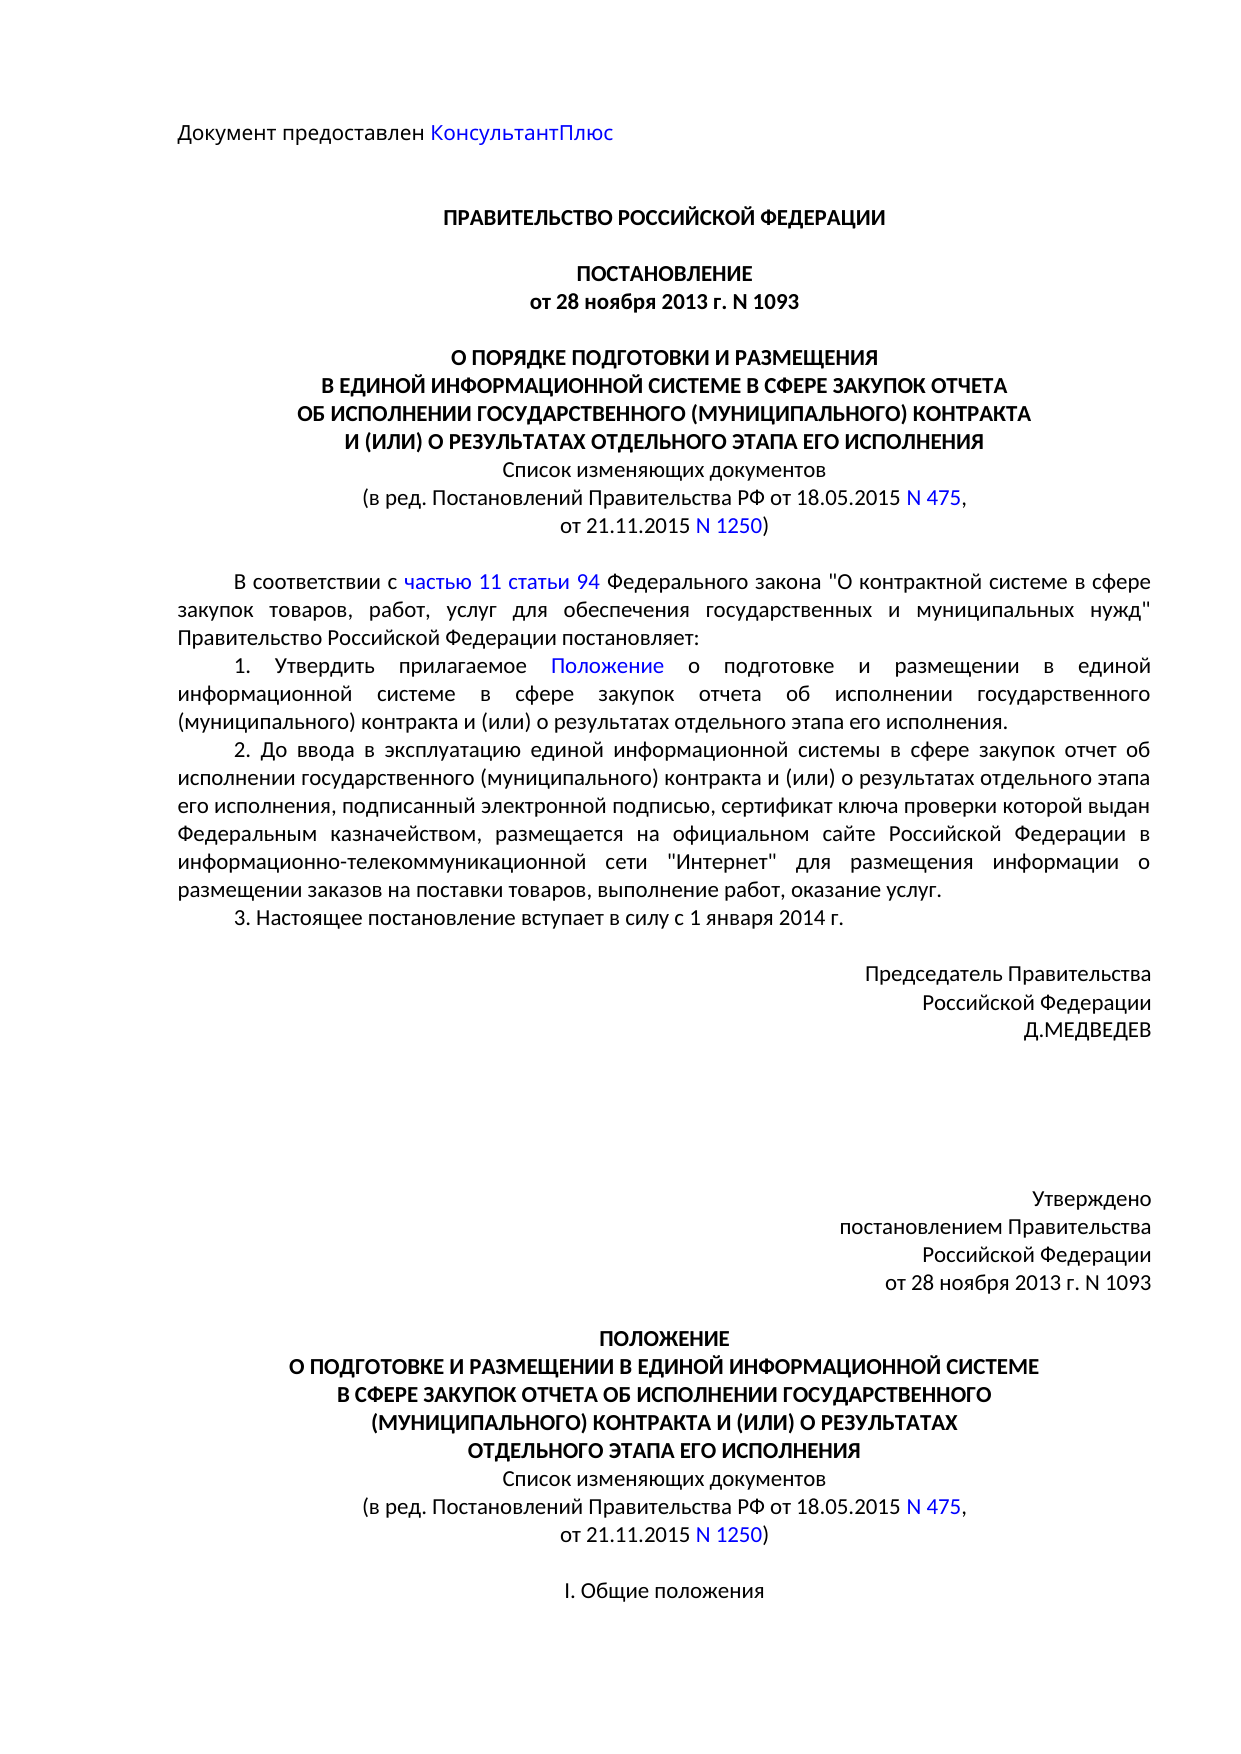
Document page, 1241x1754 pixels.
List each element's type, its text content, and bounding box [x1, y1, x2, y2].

text от 21.11.2015 N 1250) [177, 511, 1152, 539]
text 3. Настоящее постановление вступает в силу с 1 января 2014 г. [177, 903, 1152, 932]
text Председатель Правительства [177, 959, 1152, 988]
title В СФЕРЕ ЗАКУПОК ОТЧЕТА ОБ ИСПОЛНЕНИИ ГОСУДАРСТВЕННОГО [177, 1380, 1152, 1408]
text В соответствии с частью 11 статьи 94 Федерального закона "О контрактной системе в сфере закупок товаров, работ, услуг для обеспечения государственных и муниципальных нужд" Правительство Российской Федерации постановляет: [177, 567, 1152, 651]
title О ПОДГОТОВКЕ И РАЗМЕЩЕНИИ В ЕДИНОЙ ИНФОРМАЦИОННОЙ СИСТЕМЕ [177, 1352, 1152, 1380]
title Документ предоставлен КонсультантПлюс [177, 118, 1152, 175]
text Д.МЕДВЕДЕВ [177, 1016, 1152, 1044]
title ПРАВИТЕЛЬСТВО РОССИЙСКОЙ ФЕДЕРАЦИИ [177, 203, 1152, 231]
title И (ИЛИ) О РЕЗУЛЬТАТАХ ОТДЕЛЬНОГО ЭТАПА ЕГО ИСПОЛНЕНИЯ [177, 427, 1152, 455]
text (в ред. Постановлений Правительства РФ от 18.05.2015 N 475, [177, 1492, 1152, 1520]
title В ЕДИНОЙ ИНФОРМАЦИОННОЙ СИСТЕМЕ В СФЕРЕ ЗАКУПОК ОТЧЕТА [177, 371, 1152, 399]
text Список изменяющих документов [177, 455, 1152, 483]
text 2. До ввода в эксплуатацию единой информационной системы в сфере закупок отчет об исполнении государственного (муниципального) контракта и (или) о результатах отдельного этапа его исполнения, подписанный электронной подписью, сертификат ключа проверки которой выдан Федеральным казначейством, размещается на официальном сайте Российской Федерации в информационно-телекоммуникационной сети "Интернет" для размещения информации о размещении заказов на поставки товаров, выполнение работ, оказание услуг. [177, 735, 1152, 903]
title от 28 ноября 2013 г. N 1093 [177, 287, 1152, 315]
text от 28 ноября 2013 г. N 1093 [177, 1268, 1152, 1296]
title ОБ ИСПОЛНЕНИИ ГОСУДАРСТВЕННОГО (МУНИЦИПАЛЬНОГО) КОНТРАКТА [177, 399, 1152, 427]
text Список изменяющих документов [177, 1464, 1152, 1492]
text Утверждено [177, 1184, 1152, 1212]
title О ПОРЯДКЕ ПОДГОТОВКИ И РАЗМЕЩЕНИЯ [177, 343, 1152, 371]
title ПОСТАНОВЛЕНИЕ [177, 259, 1152, 287]
text Российской Федерации [177, 1240, 1152, 1268]
text 1. Утвердить прилагаемое Положение о подготовке и размещении в единой информационной системе в сфере закупок отчета об исполнении государственного (муниципального) контракта и (или) о результатах отдельного этапа его исполнения. [177, 651, 1152, 735]
text (в ред. Постановлений Правительства РФ от 18.05.2015 N 475, [177, 483, 1152, 511]
text от 21.11.2015 N 1250) [177, 1520, 1152, 1548]
text постановлением Правительства [177, 1212, 1152, 1240]
title ОТДЕЛЬНОГО ЭТАПА ЕГО ИСПОЛНЕНИЯ [177, 1436, 1152, 1464]
title ПОЛОЖЕНИЕ [177, 1324, 1152, 1352]
text Российской Федерации [177, 988, 1152, 1016]
text I. Общие положения [177, 1576, 1152, 1604]
title (МУНИЦИПАЛЬНОГО) КОНТРАКТА И (ИЛИ) О РЕЗУЛЬТАТАХ [177, 1408, 1152, 1436]
